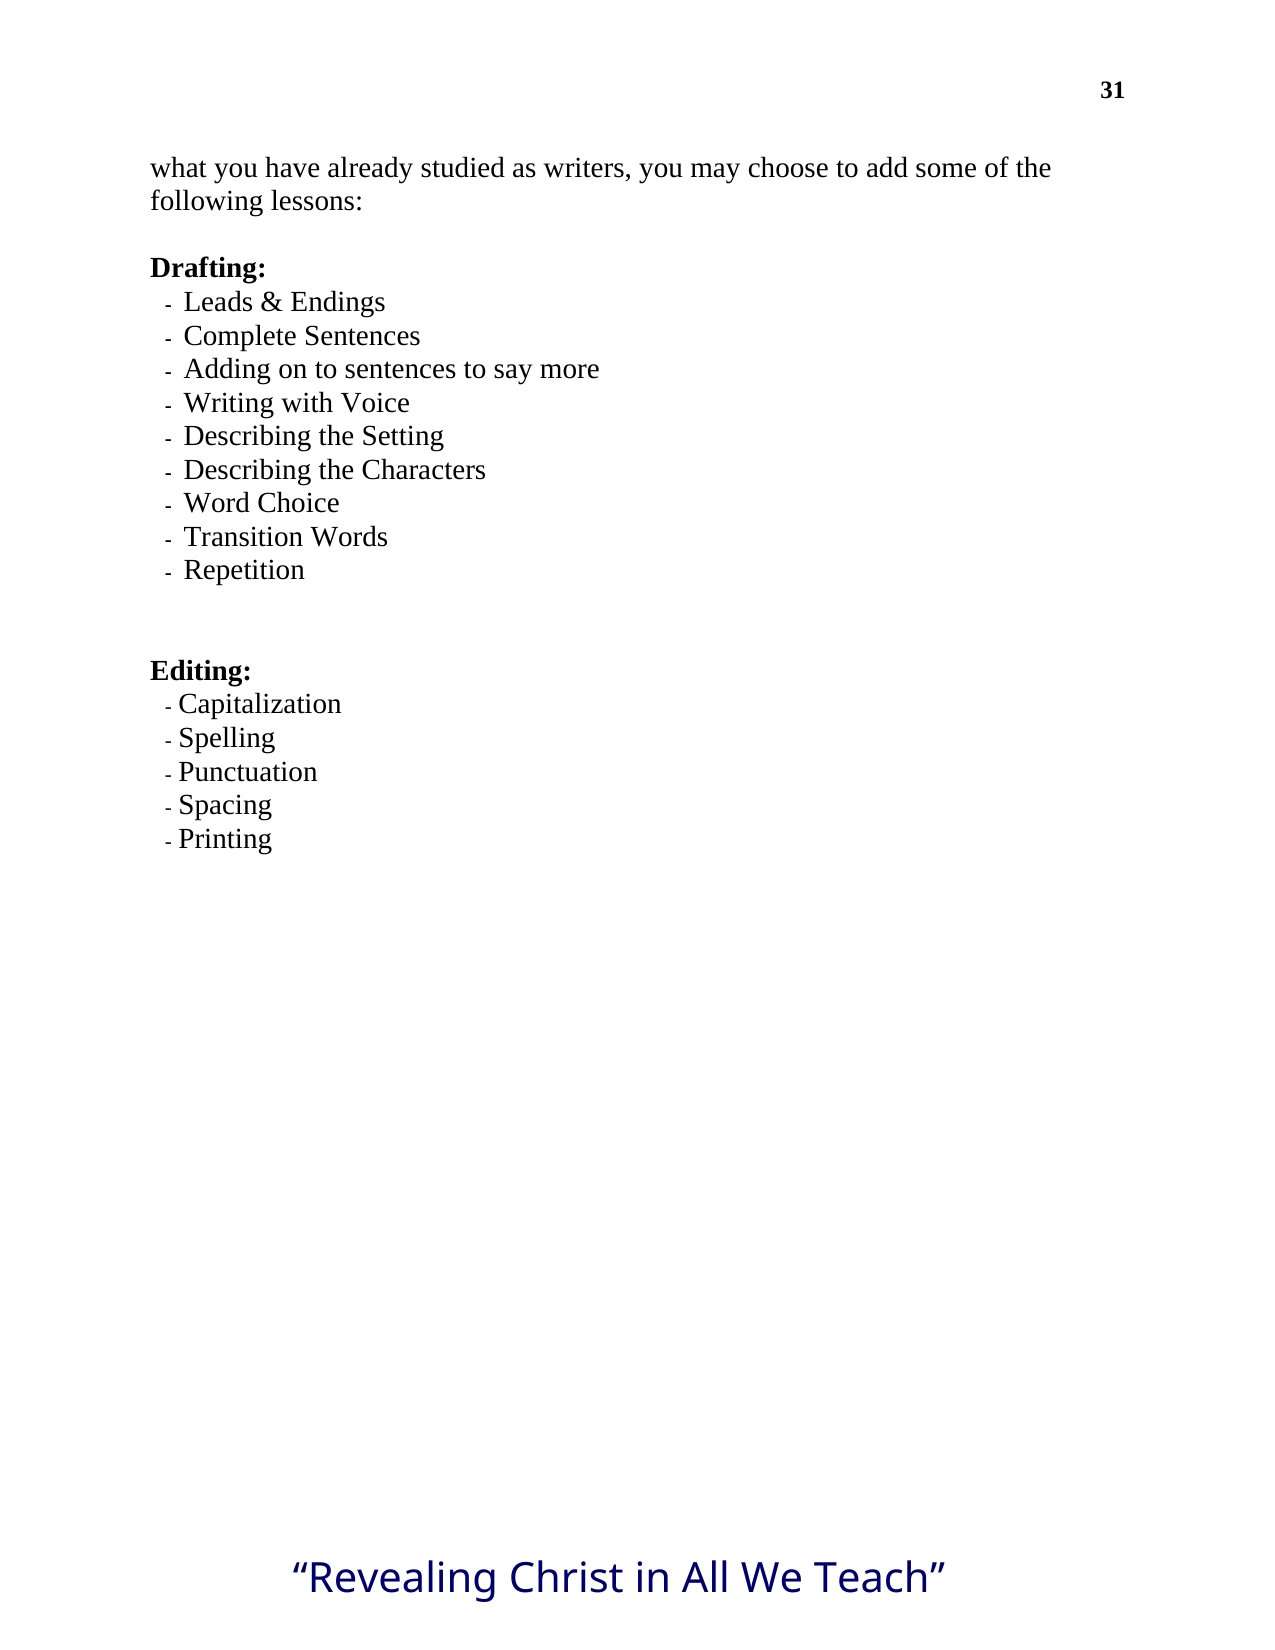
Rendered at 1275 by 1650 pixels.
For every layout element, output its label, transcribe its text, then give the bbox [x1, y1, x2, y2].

list Leads & Endings [164, 284, 1125, 318]
list Describing the Setting [164, 418, 1125, 452]
list Capitalization [164, 687, 1125, 720]
list Spacing [164, 787, 1125, 821]
list Describing the Characters [164, 452, 1125, 485]
text Editing: [150, 653, 1125, 687]
list Writing with Voice [164, 385, 1125, 418]
list Adding on to sentences to say more [164, 351, 1125, 385]
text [150, 150, 1125, 217]
text Drafting: [150, 251, 1125, 284]
list Punctuation [164, 754, 1125, 787]
list Complete Sentences [164, 318, 1125, 351]
list Repetition [164, 552, 1125, 586]
list Transition Words [164, 519, 1125, 552]
list Word Choice [164, 485, 1125, 519]
list Printing [164, 821, 1125, 854]
list Spelling [164, 720, 1125, 754]
